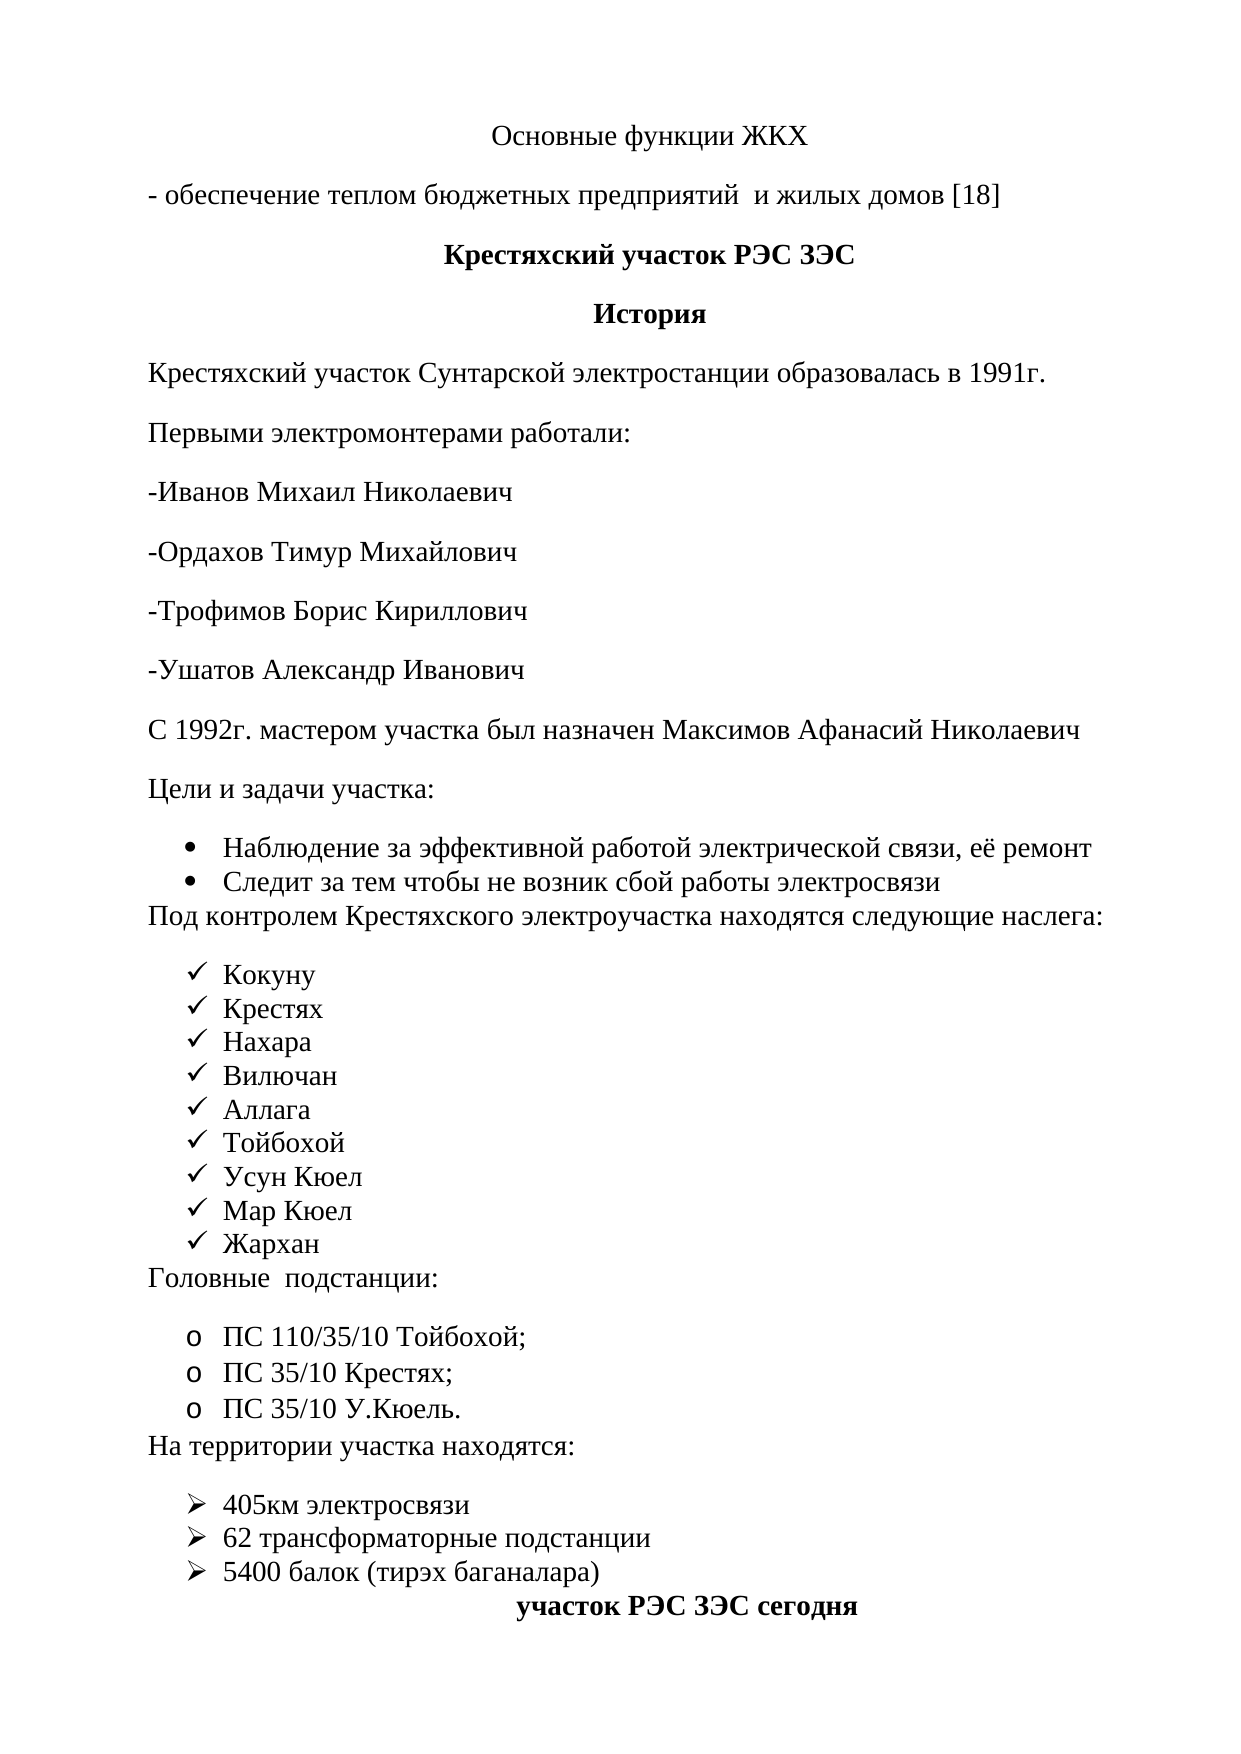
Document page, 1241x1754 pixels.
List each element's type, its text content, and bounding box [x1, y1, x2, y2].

text -Иванов Михаил Николаевич [148, 474, 1152, 508]
list Наблюдение за эффективной работой электрической связи, её ремонт [185, 831, 1152, 864]
text Головные подстанции: [148, 1260, 1152, 1294]
text -Трофимов Борис Кириллович [148, 593, 1152, 627]
list Жархан [185, 1226, 1152, 1260]
list Аллага [185, 1092, 1152, 1126]
text История [148, 296, 1152, 330]
list 5400 балок (тирэх баганалара) [185, 1554, 1152, 1588]
text Крестяхский участок РЭС ЗЭС [148, 237, 1152, 270]
list ПС 35/10 Крестях; [185, 1356, 1152, 1392]
text Крестяхский участок Сунтарской электростанции образовалась в 1991г. [148, 356, 1152, 389]
list Усун Кюел [185, 1159, 1152, 1193]
text -Ушатов Александр Иванович [148, 652, 1152, 686]
text участок РЭС ЗЭС сегодня [223, 1588, 1152, 1621]
list Крестях [185, 991, 1152, 1024]
list 62 трансформаторные подстанции [185, 1521, 1152, 1554]
text Основные функции ЖКХ [148, 118, 1152, 152]
list Вилючан [185, 1058, 1152, 1092]
text - обеспечение теплом бюджетных предприятий и жилых домов [18] [148, 177, 1152, 211]
list Кокуну [185, 957, 1152, 991]
text Цели и задачи участка: [148, 771, 1152, 805]
list Нахара [185, 1024, 1152, 1058]
text На территории участка находятся: [148, 1428, 1152, 1461]
list ПС 35/10 У.Кюель. [185, 1392, 1152, 1428]
list Мар Кюел [185, 1193, 1152, 1226]
text С 1992г. мастером участка был назначен Максимов Афанасий Николаевич [148, 712, 1152, 745]
list 405км электросвязи [185, 1487, 1152, 1521]
text -Ордахов Тимур Михайлович [148, 534, 1152, 567]
list ПС 110/35/10 Тойбохой; [185, 1319, 1152, 1356]
list Следит за тем чтобы не возник сбой работы электросвязи [185, 864, 1152, 898]
list Тойбохой [185, 1126, 1152, 1159]
text Под контролем Крестяхского электроучастка находятся следующие наслега: [148, 898, 1152, 931]
text Первыми электромонтерами работали: [148, 415, 1152, 448]
